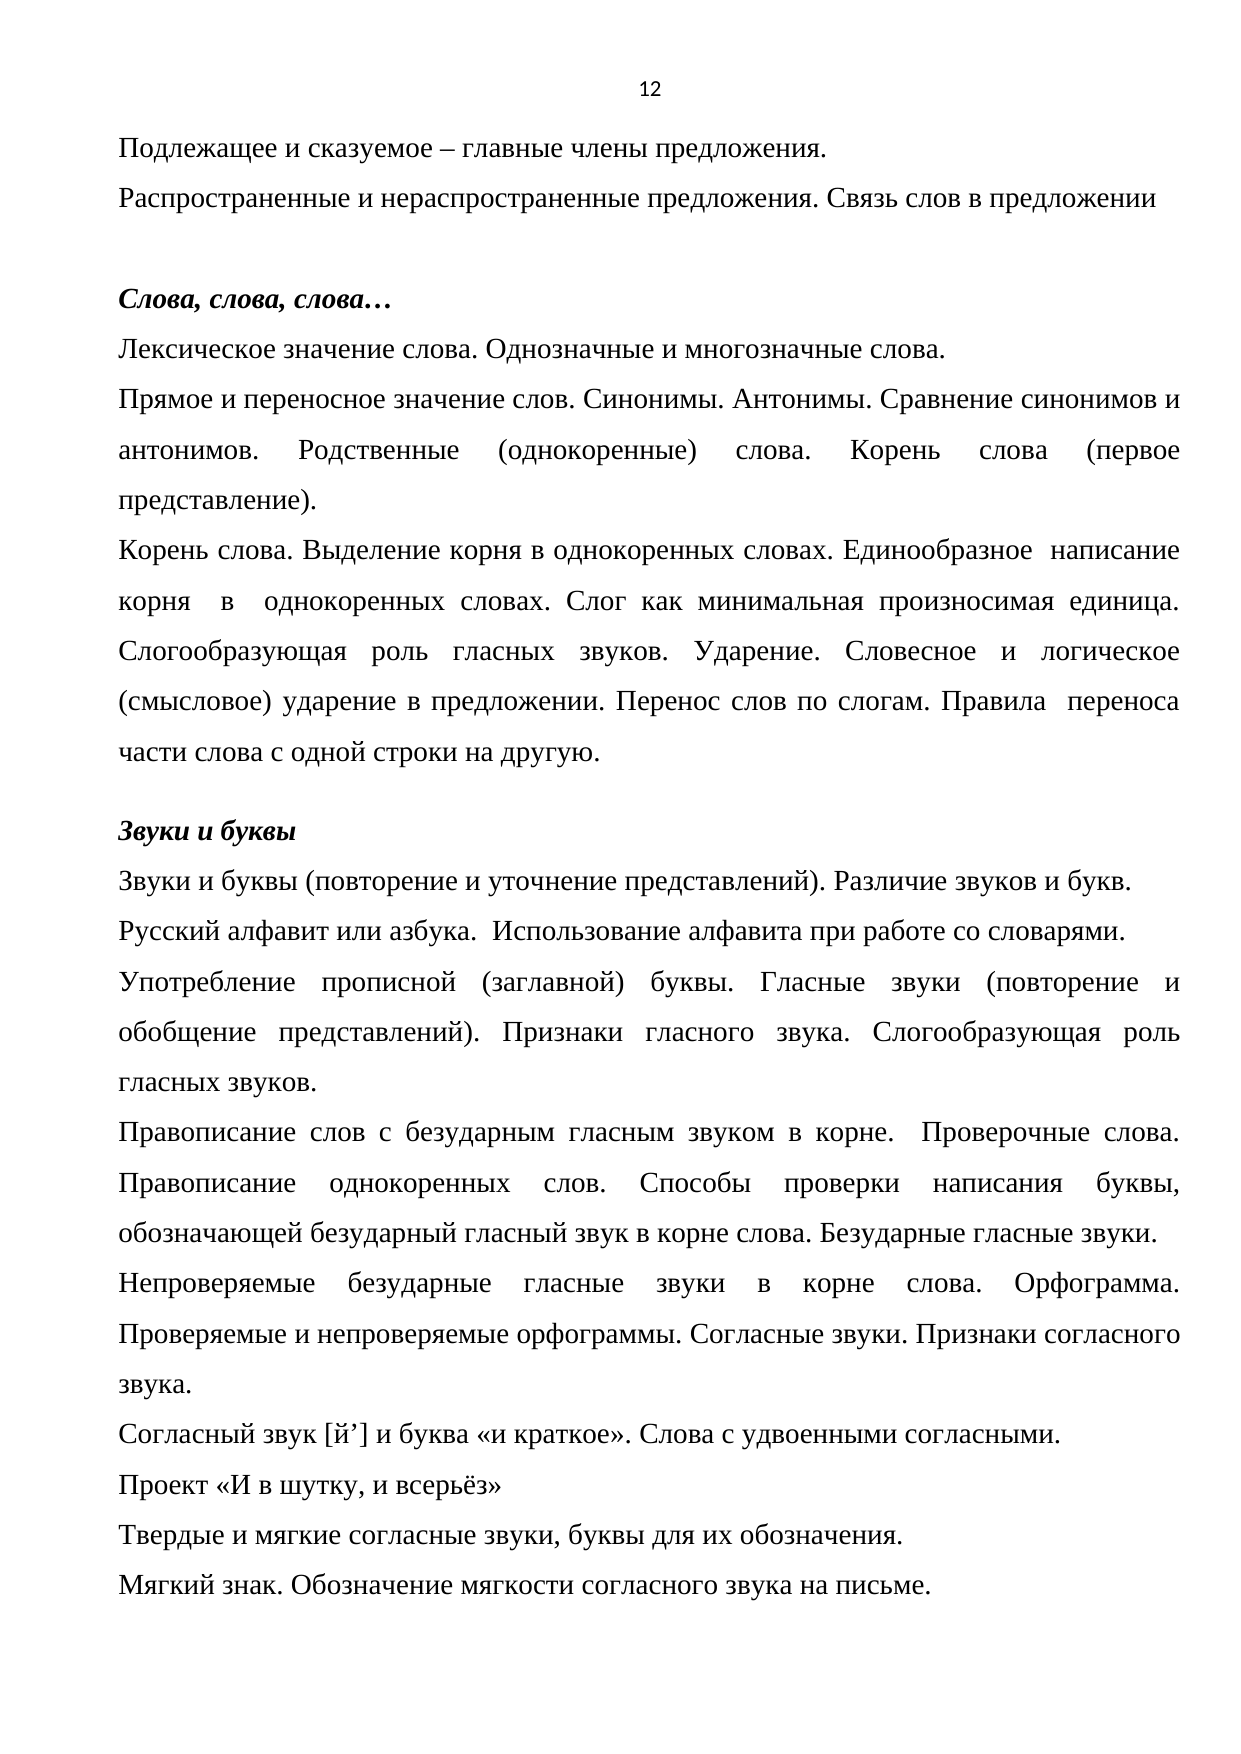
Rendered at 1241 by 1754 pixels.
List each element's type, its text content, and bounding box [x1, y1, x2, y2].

text Звуки и буквы [118, 813, 1181, 846]
text Русский алфавит или азбука. Использование алфавита при работе со словарями. [118, 913, 1181, 947]
text Непроверяемые безударные гласные звуки в корне слова. Орфограмма. Проверяемые и непроверяемые орфограммы. Согласные звуки. Признаки согласного звука. [118, 1266, 1181, 1400]
text Употребление прописной (заглавной) буквы. Гласные звуки (повторение и обобщение представлений). Признаки гласного звука. Слогообразующая роль гласных звуков. [118, 964, 1181, 1098]
text Твердые и мягкие согласные звуки, буквы для их обозначения. [118, 1517, 1181, 1551]
text Правописание слов с безударным гласным звуком в корне. Проверочные слова. Правописание однокоренных слов. Способы проверки написания буквы, обозначающей безударный гласный звук в корне слова. Безударные гласные звуки. [118, 1114, 1181, 1249]
text Распространенные и нераспространенные предложения. Связь слов в предложении [118, 180, 1181, 214]
text Слова, слова, слова… [118, 281, 1181, 314]
text Мягкий знак. Обозначение мягкости согласного звука на письме. [118, 1567, 1181, 1601]
text Лексическое значение слова. Однозначные и многозначные слова. [118, 331, 1181, 365]
text Звуки и буквы (повторение и уточнение представлений). Различие звуков и букв. [118, 863, 1181, 897]
text Подлежащее и сказуемое – главные члены предложения. [118, 130, 1181, 163]
text Корень слова. Выделение корня в однокоренных словах. Единообразное написание корня в однокоренных словах. Слог как минимальная произносимая единица. Слогообразующая роль гласных звуков. Ударение. Словесное и логическое (смысловое) ударение в предложении. Перенос слов по слогам. Правила переноса части слова с одной строки на другую. [118, 532, 1181, 767]
text Прямое и переносное значение слов. Синонимы. Антонимы. Сравнение синонимов и антонимов. Родственные (однокоренные) слова. Корень слова (первое представление). [118, 381, 1181, 516]
text Согласный звук [й’] и буква «и краткое». Слова с удвоенными согласными. [118, 1416, 1181, 1450]
text Проект «И в шутку, и всерьёз» [118, 1467, 1181, 1500]
